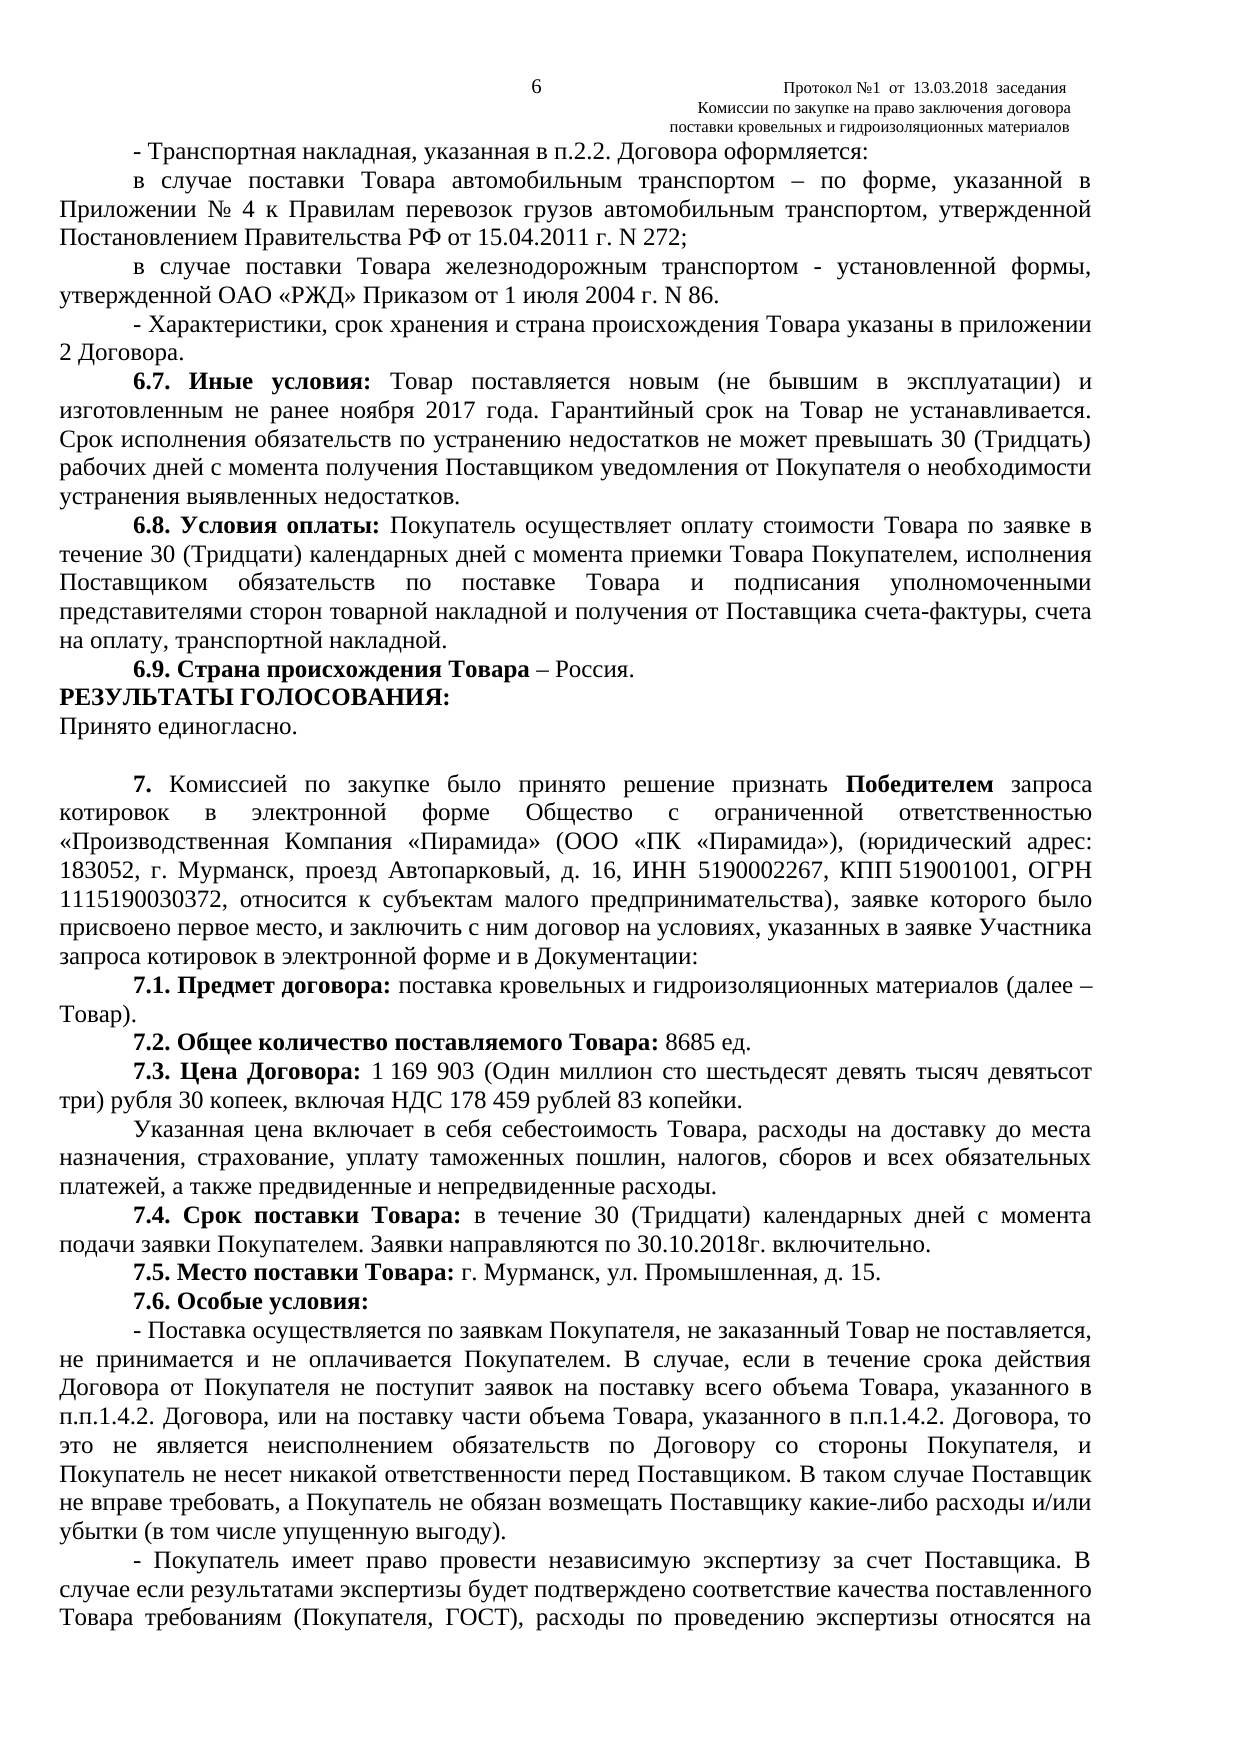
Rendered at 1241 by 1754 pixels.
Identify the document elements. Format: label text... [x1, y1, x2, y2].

text - Поставка осуществляется по заявкам Покупателя, не заказанный Товар не поставляется, не принимается и не оплачивается Покупателем. В случае, если в течение срока действия Договора от Покупателя не поступит заявок на поставку всего объема Товара, указанного в п.п.1.4.2. Договора, или на поставку части объема Товара, указанного в п.п.1.4.2. Договора, то это не является неисполнением обязательств по Договору со стороны Покупателя, и Покупатель не несет никакой ответственности перед Поставщиком. В таком случае Поставщик не вправе требовать, а Покупатель не обязан возмещать Поставщику какие-либо расходы и/или убытки (в том числе упущенную выгоду). [59, 1315, 1092, 1545]
text Принято единогласно. [59, 711, 1092, 740]
text в случае поставки Товара автомобильным транспортом – по форме, указанной в Приложении № 4 к Правилам перевозок грузов автомобильным транспортом, утвержденной Постановлением Правительства РФ от 15.04.2011 г. N 272; [59, 165, 1092, 251]
text РЕЗУЛЬТАТЫ ГОЛОСОВАНИЯ: [59, 682, 1092, 711]
text 7. Комиссией по закупке было принято решение признать Победителем запроса котировок в электронной форме Общество с ограниченной ответственностью «Производственная Компания «Пирамида» (ООО «ПК «Пирамида»), (юридический адрес: 183052, г. Мурманск, проезд Автопарковый, д. 16, ИНН 5190002267, КПП 519001001, ОГРН 1115190030372, относится к субъектам малого предпринимательства), заявке которого было присвоено первое место, и заключить с ним договор на условиях, указанных в заявке Участника запроса котировок в электронной форме и в Документации: [59, 769, 1092, 970]
text 6.7. Иные условия: Товар поставляется новым (не бывшим в эксплуатации) и изготовленным не ранее ноября 2017 года. Гарантийный срок на Товар не устанавливается. Срок исполнения обязательств по устранению недостатков не может превышать 30 (Тридцать) рабочих дней с момента получения Поставщиком уведомления от Покупателя о необходимости устранения выявленных недостатков. [59, 366, 1092, 510]
text Указанная цена включает в себя себестоимость Товара, расходы на доставку до места назначения, страхование, уплату таможенных пошлин, налогов, сборов и всех обязательных платежей, а также предвиденные и непредвиденные расходы. [59, 1114, 1092, 1200]
text 7.5. Место поставки Товара: г. Мурманск, ул. Промышленная, д. 15. [59, 1257, 1092, 1286]
text 7.1. Предмет договора: поставка кровельных и гидроизоляционных материалов (далее – Товар). [59, 970, 1092, 1027]
text 7.2. Общее количество поставляемого Товара: 8685 ед. [59, 1027, 1092, 1056]
text в случае поставки Товара железнодорожным транспортом - установленной формы, утвержденной ОАО «РЖД» Приказом от 1 июля 2004 г. N 86. [59, 251, 1092, 309]
text 6.9. Страна происхождения Товара – Россия. [59, 654, 1092, 682]
text 7.6. Особые условия: [59, 1286, 1092, 1315]
text 7.4. Срок поставки Товара: в течение 30 (Тридцати) календарных дней с момента подачи заявки Покупателем. Заявки направляются по 30.10.2018г. включительно. [59, 1200, 1092, 1257]
text - Транспортная накладная, указанная в п.2.2. Договора оформляется: [59, 136, 1092, 165]
text - Характеристики, срок хранения и страна происхождения Товара указаны в приложении 2 Договора. [59, 309, 1092, 366]
text 6.8. Условия оплаты: Покупатель осуществляет оплату стоимости Товара по заявке в течение 30 (Тридцати) календарных дней с момента приемки Товара Покупателем, исполнения Поставщиком обязательств по поставке Товара и подписания уполномоченными представителями сторон товарной накладной и получения от Поставщика счета-фактуры, счета на оплату, транспортной накладной. [59, 510, 1092, 654]
text 7.3. Цена Договора: 1 169 903 (Один миллион сто шестьдесят девять тысяч девятьсот три) рубля 30 копеек, включая НДС 178 459 рублей 83 копейки. [59, 1056, 1092, 1114]
